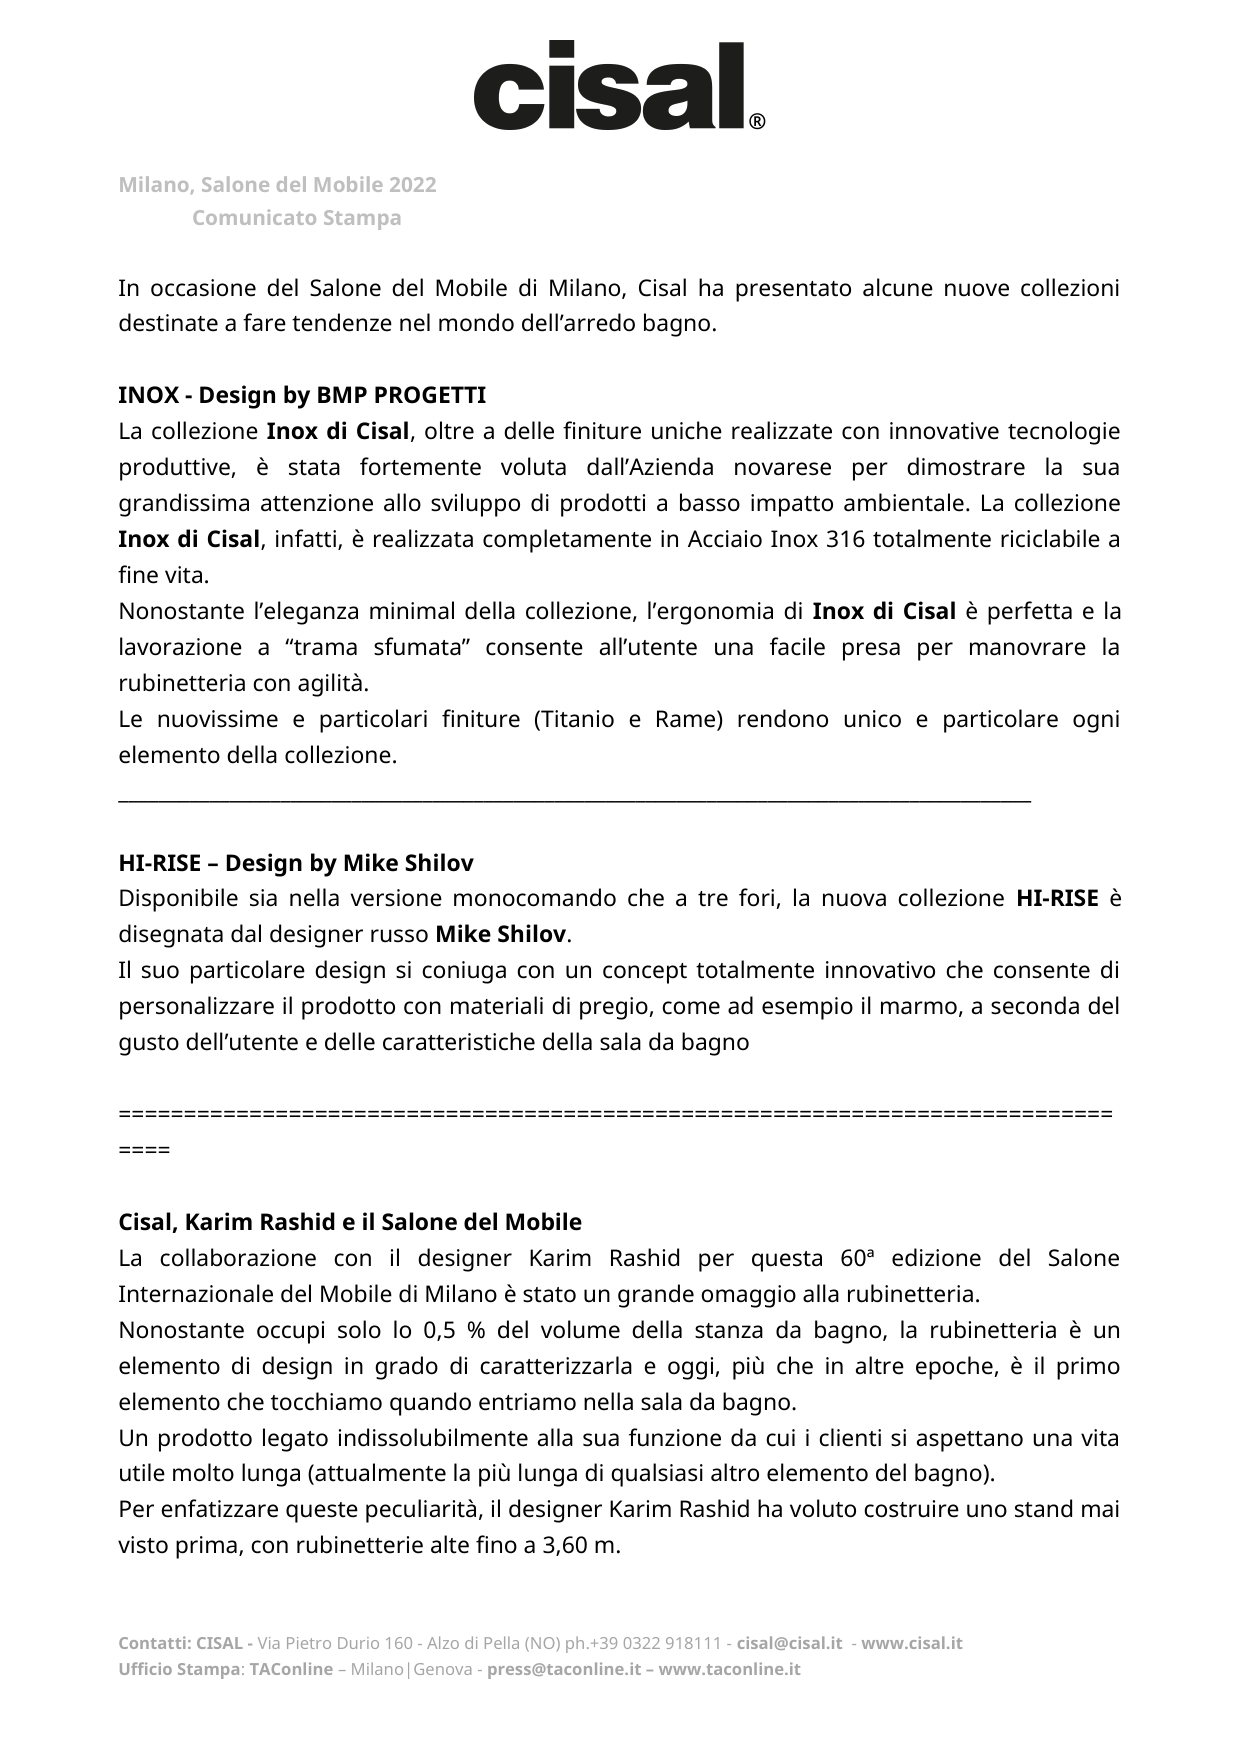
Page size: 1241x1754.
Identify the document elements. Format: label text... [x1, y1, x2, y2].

text In occasione del Salone del Mobile di Milano, Cisal ha presentato alcune nuove collezioni destinate a fare tendenze nel mondo dell’arredo bagno. [118, 271, 1122, 339]
text INOX - Design by BMP PROGETTI [118, 379, 1122, 411]
text Disponibile sia nella versione monocomando che a tre fori, la nuova collezione HI-RISE è disegnata dal designer russo Mike Shilov. [118, 882, 1122, 949]
text Per enfatizzare queste peculiarità, il designer Karim Rashid ha voluto costruire uno stand mai visto prima, con rubinetterie alte fino a 3,60 m. [118, 1493, 1122, 1561]
text __________________________________________________________________________________________ [118, 774, 1122, 806]
text Milano, Salone del Mobile 2022 Comunicato Stampa [118, 170, 1122, 231]
text ================================================================================ [118, 1098, 1122, 1165]
text Il suo particolare design si coniuga con un concept totalmente innovativo che consente di personalizzare il prodotto con materiali di pregio, come ad esempio il marmo, a seconda del gusto dell’utente e delle caratteristiche della sala da bagno [118, 954, 1122, 1057]
text La collezione Inox di Cisal, oltre a delle finiture uniche realizzate con innovative tecnologie produttive, è stata fortemente voluta dall’Azienda novarese per dimostrare la sua grandissima attenzione allo sviluppo di prodotti a basso impatto ambientale. La collezione Inox di Cisal, infatti, è realizzata completamente in Acciaio Inox 316 totalmente riciclabile a fine vita. [118, 415, 1122, 590]
text Un prodotto legato indissolubilmente alla sua funzione da cui i clienti si aspettano una vita utile molto lunga (attualmente la più lunga di qualsiasi altro elemento del bagno). [118, 1421, 1122, 1489]
text Cisal, Karim Rashid e il Salone del Mobile [118, 1206, 1122, 1237]
text HI-RISE – Design by Mike Shilov [118, 846, 1122, 878]
text Le nuovissime e particolari finiture (Titanio e Rame) rendono unico e particolare ogni elemento della collezione. [118, 703, 1122, 770]
text Nonostante occupi solo lo 0,5 % del volume della stanza da bagno, la rubinetteria è un elemento di design in grado di caratterizzarla e oggi, più che in altre epoche, è il primo elemento che tocchiamo quando entriamo nella sala da bagno. [118, 1314, 1122, 1417]
text Nonostante l’eleganza minimal della collezione, l’ergonomia di Inox di Cisal è perfetta e la lavorazione a “trama sfumata” consente all’utente una facile presa per manovrare la rubinetteria con agilità. [118, 595, 1122, 698]
text La collaborazione con il designer Karim Rashid per questa 60ª edizione del Salone Internazionale del Mobile di Milano è stato un grande omaggio alla rubinetteria. [118, 1242, 1122, 1309]
picture [474, 40, 744, 130]
